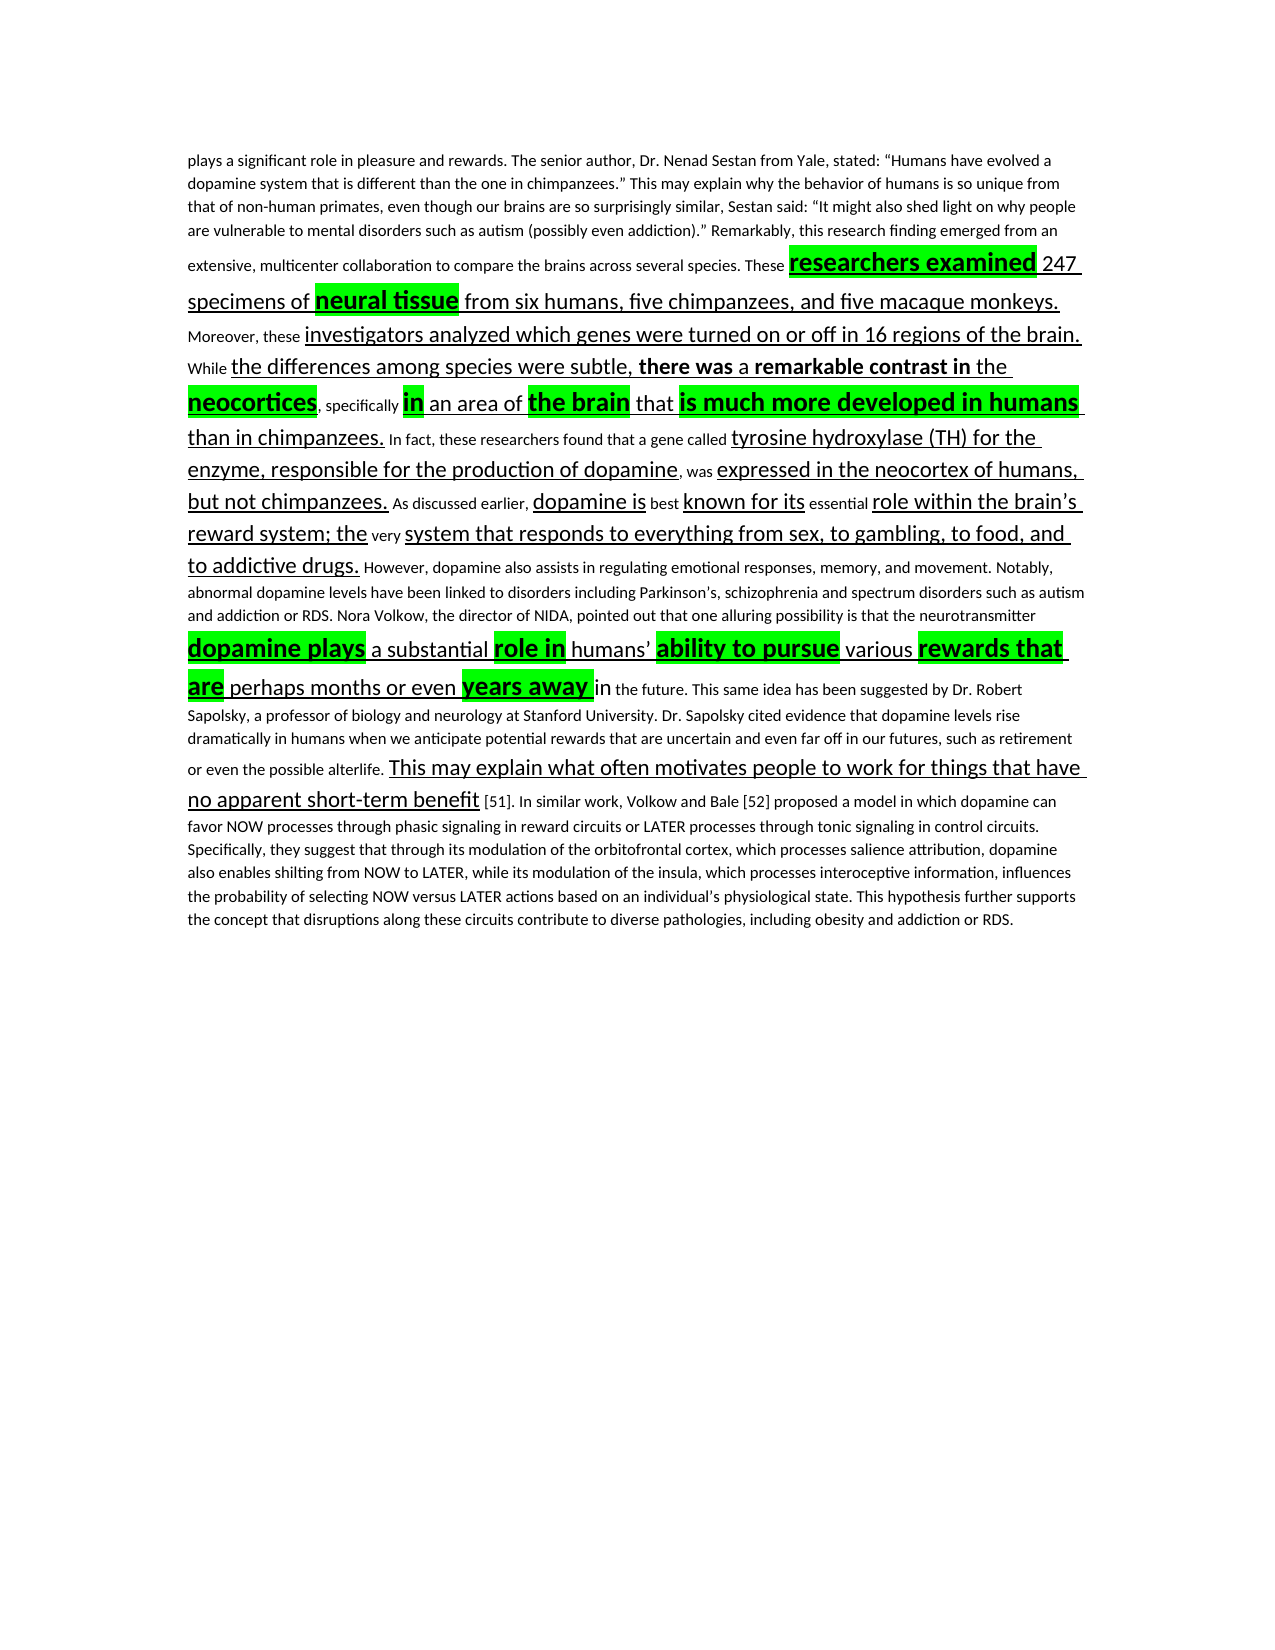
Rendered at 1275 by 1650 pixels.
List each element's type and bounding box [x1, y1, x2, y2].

text [187, 150, 1087, 929]
